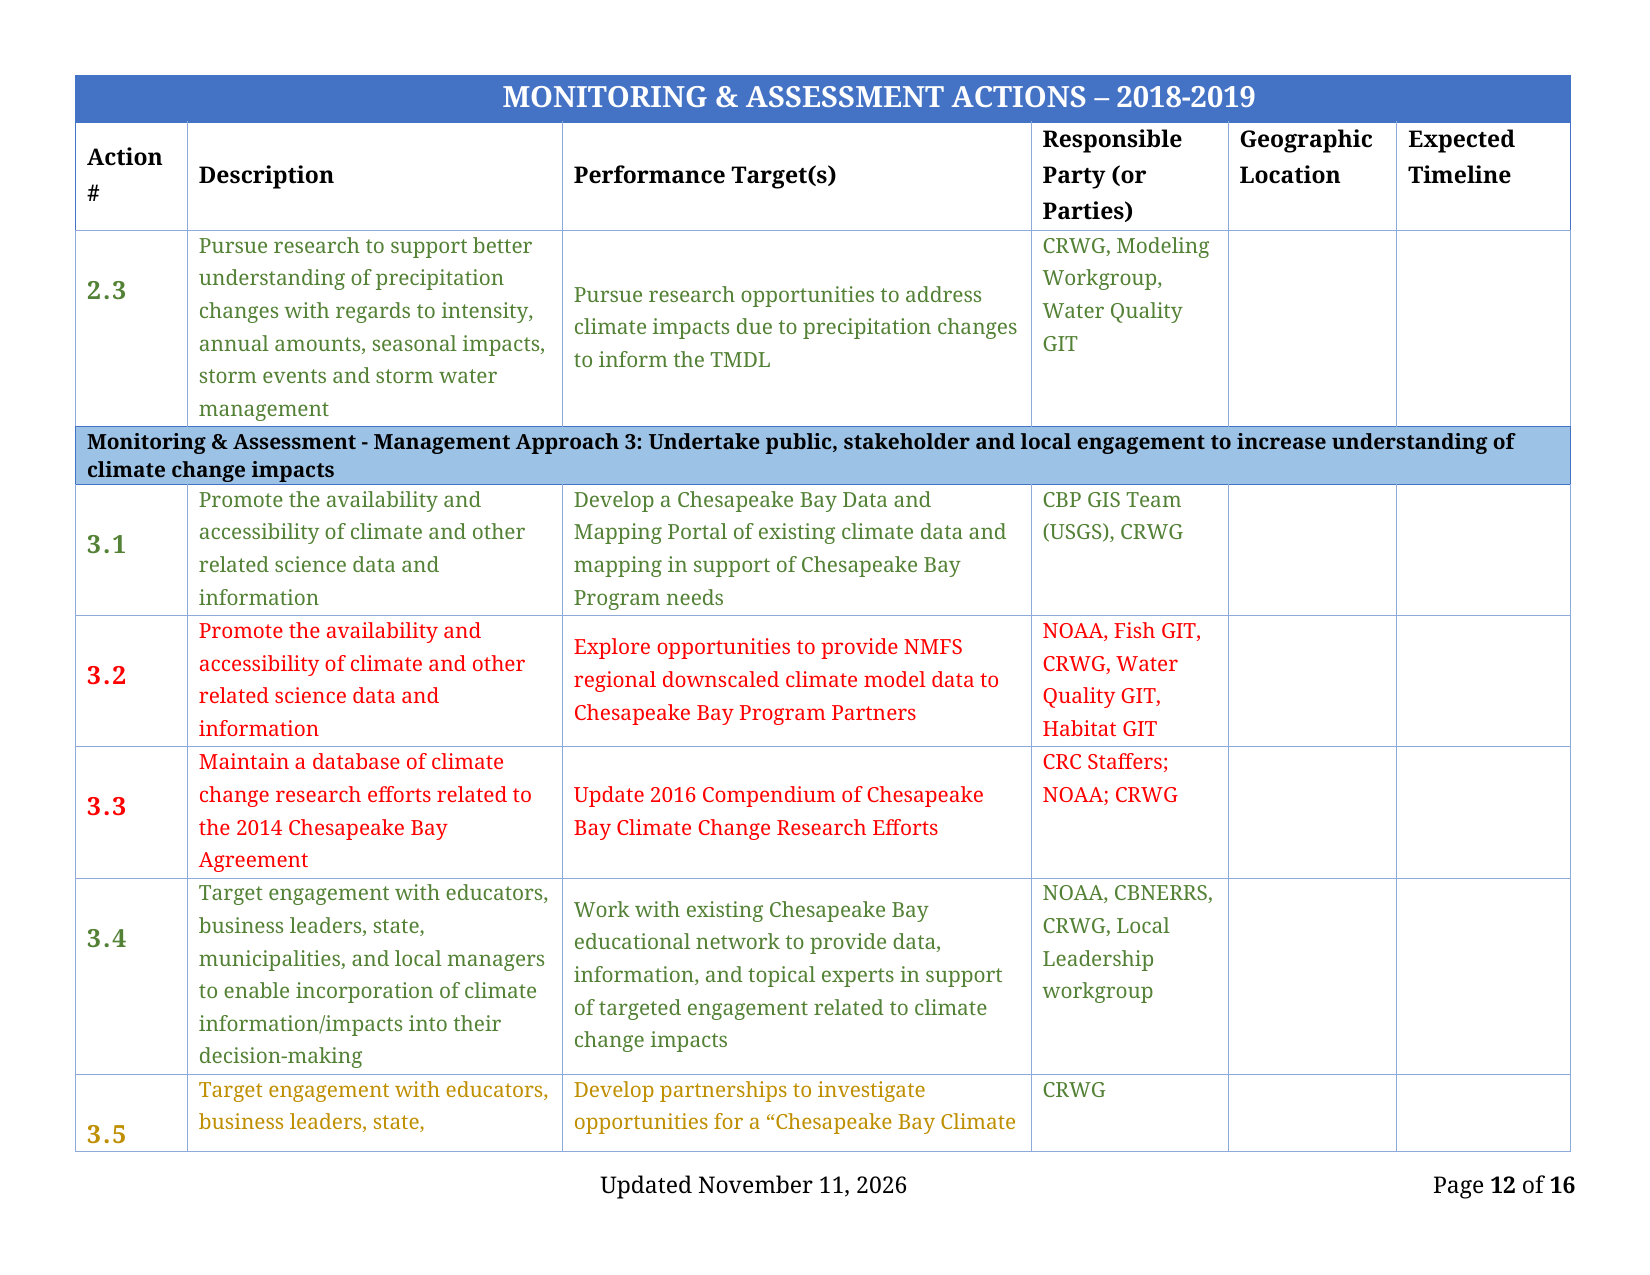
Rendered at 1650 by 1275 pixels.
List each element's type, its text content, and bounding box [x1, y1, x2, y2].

table_cell NOAA, Fish GIT, CRWG, Water Quality GIT, Habitat GIT [1032, 616, 1228, 746]
table_cell 3.3 [76, 747, 187, 877]
table_cell CRWG [1032, 1075, 1228, 1151]
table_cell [1032, 231, 1228, 426]
table_cell [1397, 485, 1570, 615]
table_cell Expected Timeline [1397, 123, 1570, 230]
table_cell Monitoring & Assessment - Management Approach 3: Undertake public, stakeholder and local engagement to increase understanding of climate change impacts [76, 427, 1570, 484]
table_cell Work with existing Chesapeake Bay educational network to provide data, information, and topical experts in support of targeted engagement related to climate change impacts [563, 879, 1031, 1074]
table_cell CBP GIS Team (USGS), CRWG [1032, 485, 1228, 615]
table_cell [1229, 231, 1396, 426]
table_cell Responsible Party (or Parties) [1032, 123, 1228, 230]
table_cell [1397, 1075, 1570, 1151]
table_cell Explore opportunities to provide NMFS regional downscaled climate model data to Chesapeake Bay Program Partners [563, 616, 1031, 746]
table_cell [1229, 616, 1396, 746]
table_cell Action # [76, 123, 187, 230]
table_cell Description [188, 123, 562, 230]
table_cell [1397, 747, 1570, 877]
table_cell Promote the availability and accessibility of climate and other related science data and information [188, 485, 562, 615]
table_cell Promote the availability and accessibility of climate and other related science data and information [188, 616, 562, 746]
table_cell Pursue research to support better understanding of precipitation changes with regards to intensity, annual amounts, seasonal impacts, storm events and storm water management [188, 231, 562, 426]
table_cell Geographic Location [1229, 123, 1396, 230]
table_cell 2.3 [76, 231, 187, 426]
table_header [76, 76, 187, 121]
table_header MONITORING & ASSESSMENT ACTIONS – 2018-2019 [188, 76, 1570, 121]
table_cell 3.2 [76, 616, 187, 746]
table_cell [1397, 879, 1570, 1074]
table_cell CRC Staffers; NOAA; CRWG [1032, 747, 1228, 877]
table_cell [1397, 616, 1570, 746]
table_cell Performance Target(s) [563, 123, 1031, 230]
table_cell 3.1 [76, 485, 187, 615]
table_cell Maintain a database of climate change research efforts related to the 2014 Chesapeake Bay Agreement [188, 747, 562, 877]
table_cell Pursue research opportunities to address climate impacts due to precipitation changes to inform the TMDL [563, 231, 1031, 426]
table_cell 3.5 [76, 1075, 187, 1151]
table_cell NOAA, CBNERRS, CRWG, Local Leadership workgroup [1032, 879, 1228, 1074]
table_cell [1229, 1075, 1396, 1151]
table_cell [188, 1075, 562, 1151]
table_cell [1397, 231, 1570, 426]
table_cell [1229, 747, 1396, 877]
table_cell [1229, 879, 1396, 1074]
table_cell [1229, 485, 1396, 615]
table_cell 3.4 [76, 879, 187, 1074]
table_cell Develop a Chesapeake Bay Data and Mapping Portal of existing climate data and mapping in support of Chesapeake Bay Program needs [563, 485, 1031, 615]
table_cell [563, 1075, 1031, 1151]
table_cell Update 2016 Compendium of Chesapeake Bay Climate Change Research Efforts [563, 747, 1031, 877]
